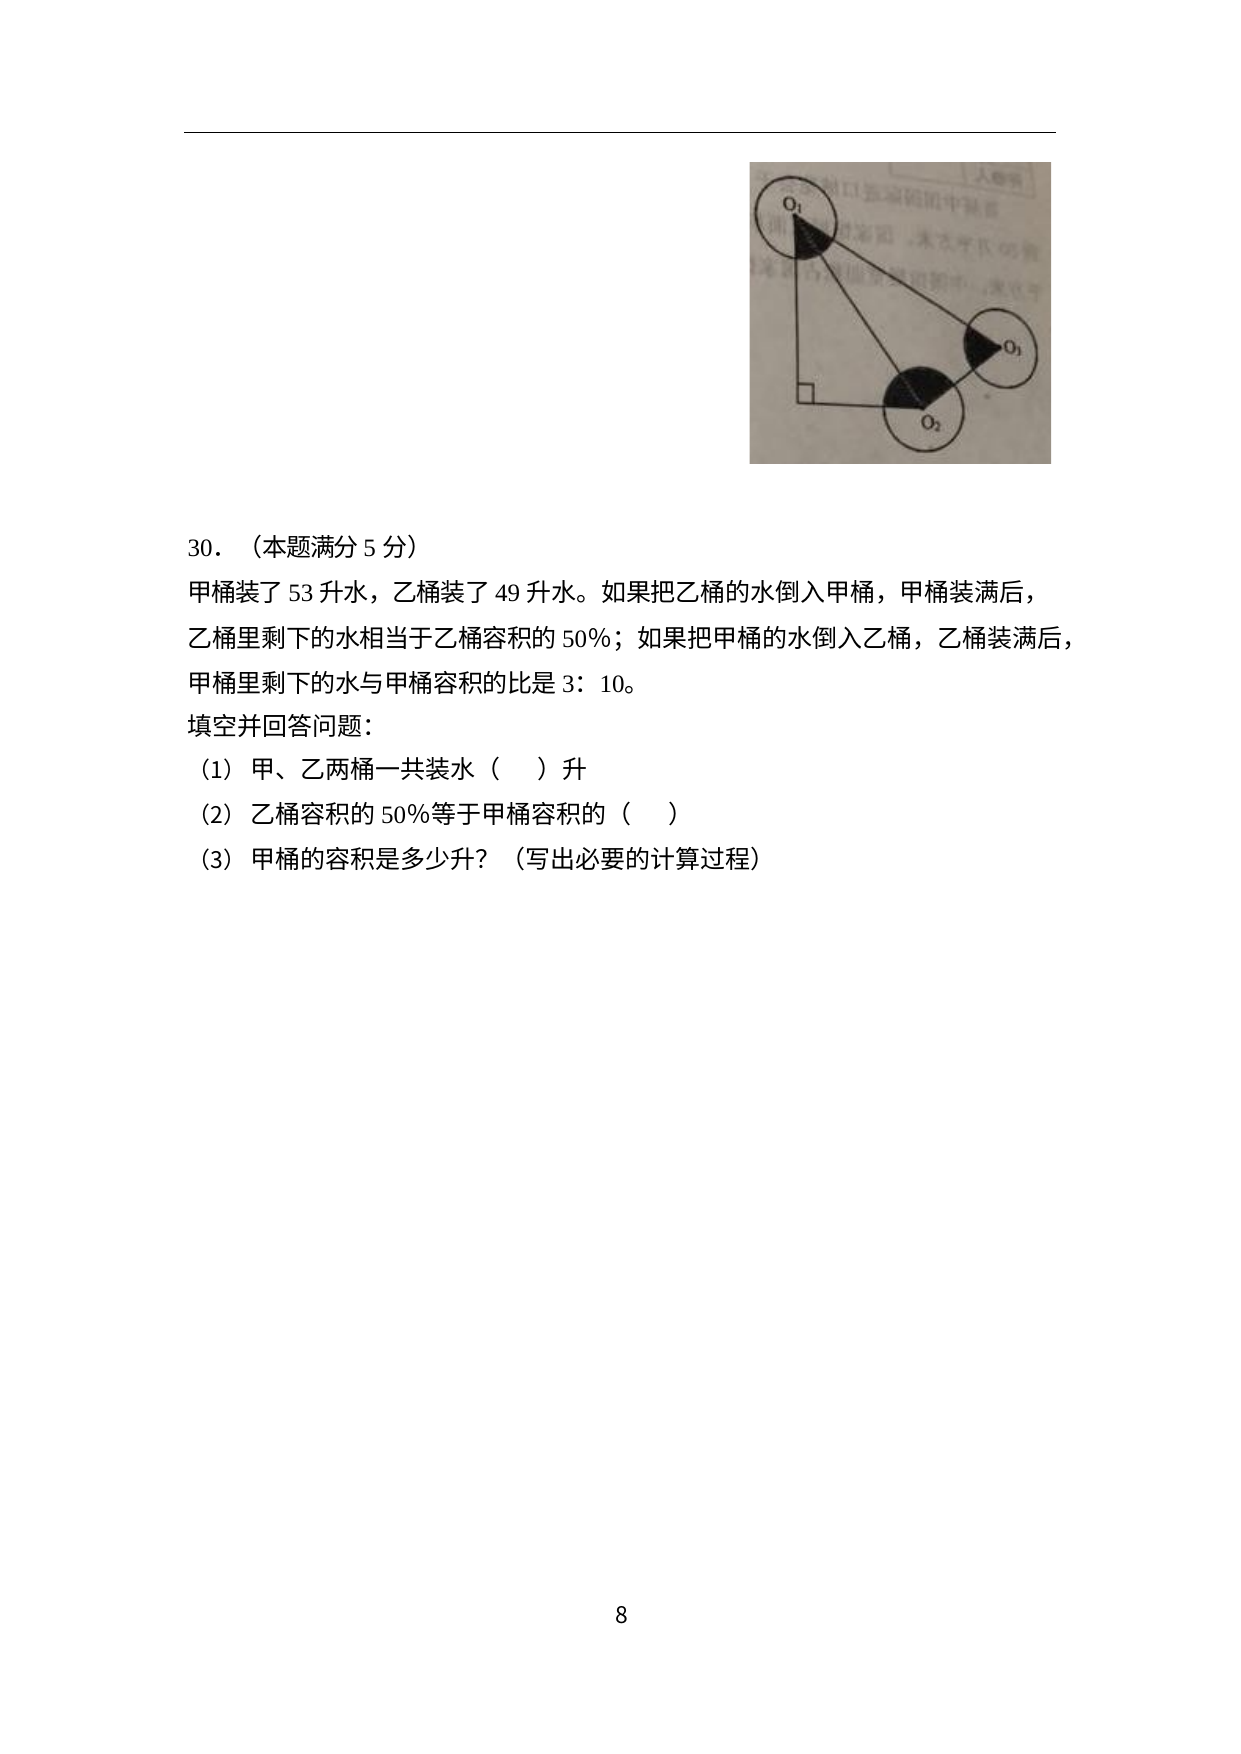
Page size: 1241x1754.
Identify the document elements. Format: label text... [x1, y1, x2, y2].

list 甲、乙两桶一共装水（ ）升 [187, 750, 1078, 786]
picture [749, 162, 1052, 464]
text 30．（本题满分 5 分） [187, 528, 1078, 564]
list 甲桶的容积是多少升？（写出必要的计算过程） [187, 840, 1078, 876]
text 填空并回答问题： [187, 709, 1078, 741]
list 乙桶容积的 50％等于甲桶容积的（ ） [187, 795, 1078, 831]
text 甲桶装了 53 升水，乙桶装了 49 升水。如果把乙桶的水倒入甲桶，甲桶装满后， 乙桶里剩下的水相当于乙桶容积的 50％；如果把甲桶的水倒入乙桶，乙桶装满后，甲桶里剩下的水与甲桶容积的比是 3：10。 [187, 573, 1065, 700]
